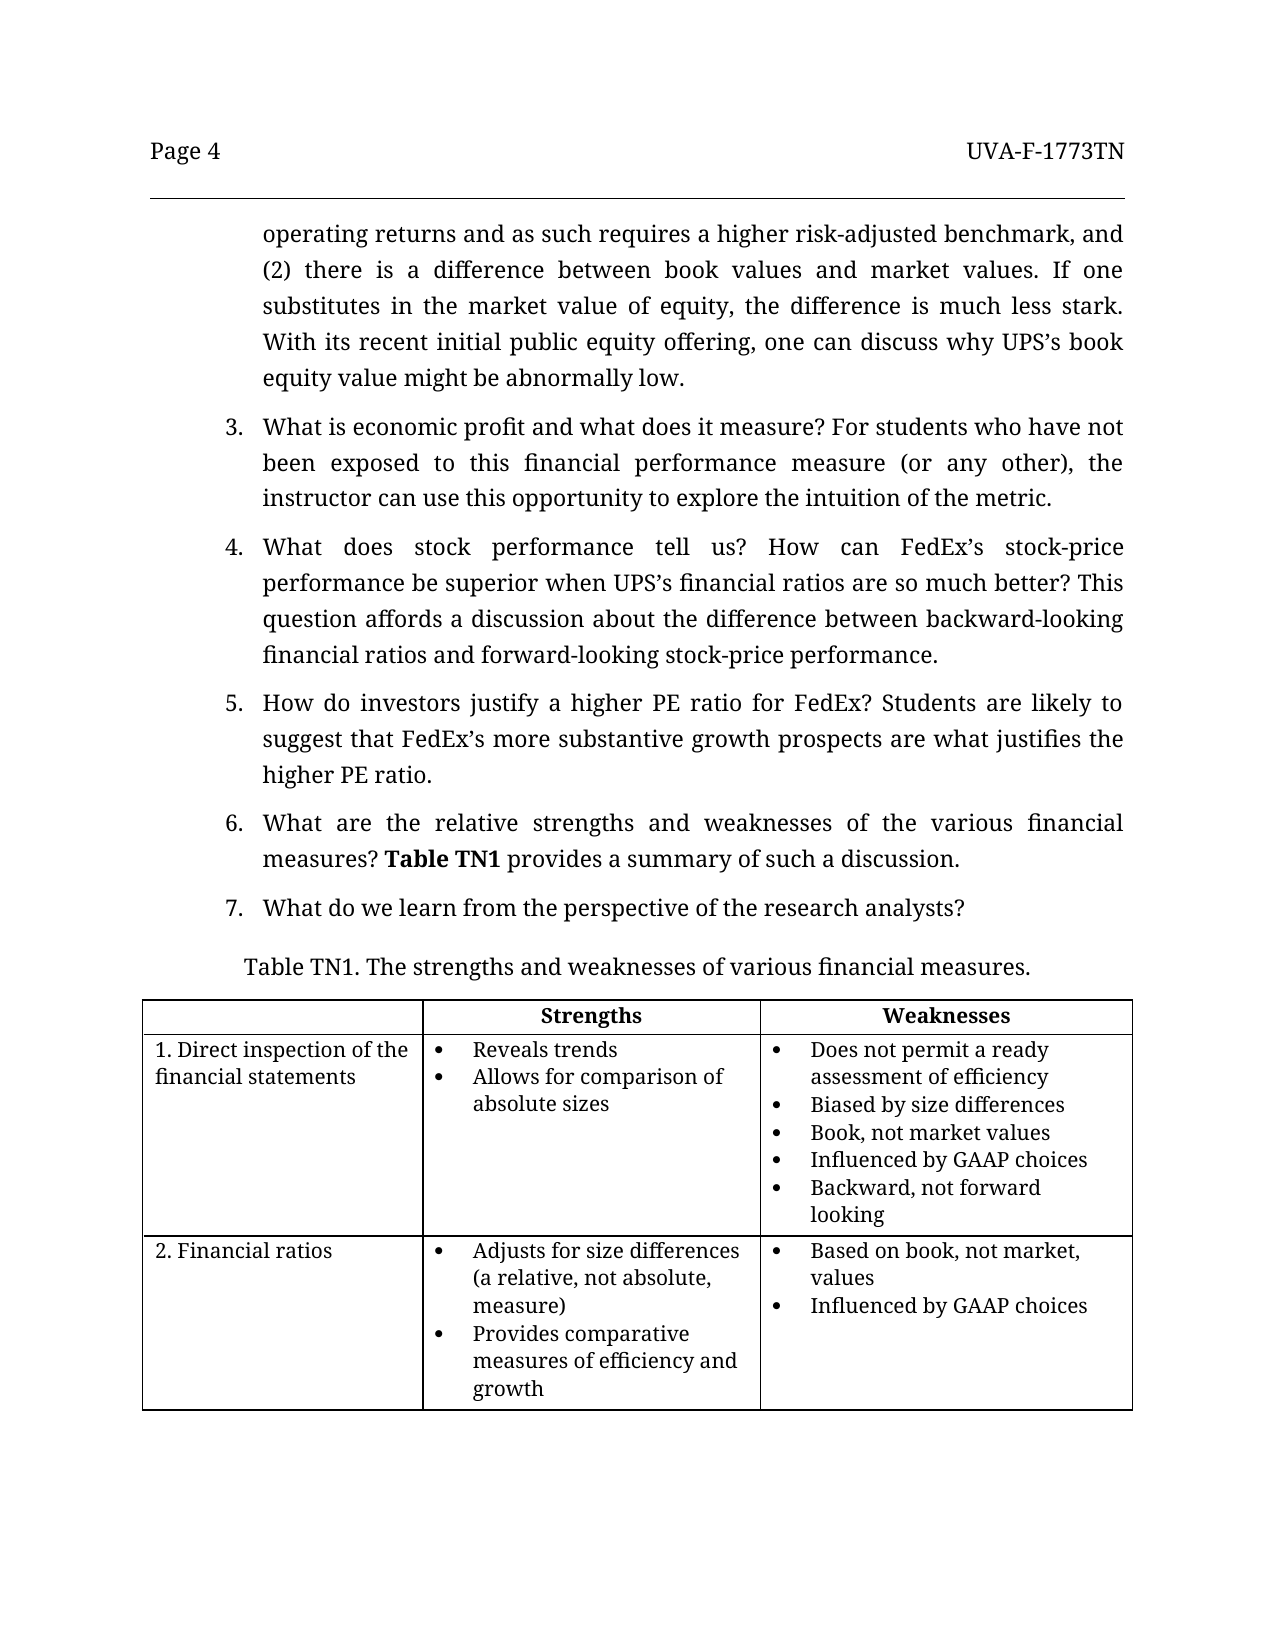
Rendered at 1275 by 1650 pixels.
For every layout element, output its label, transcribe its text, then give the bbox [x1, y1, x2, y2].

table_cell Reveals trends Allows for comparison of absolute sizes [424, 1035, 760, 1235]
list How do investors justify a higher PE ratio for FedEx? Students are likely to suggest that FedEx’s more substantive growth prospects are what justifies the higher PE ratio. [225, 687, 1125, 790]
table_header Strengths [424, 1001, 760, 1033]
table_cell Adjusts for size differences (a relative, not absolute, measure) Provides comparative measures of efficiency and growth [424, 1237, 760, 1409]
table_cell Based on book, not market, values Influenced by GAAP choices [761, 1237, 1132, 1409]
list What is economic profit and what does it measure? For students who have not been exposed to this financial performance measure (or any other), the instructor can use this opportunity to explore the intuition of the metric. [225, 411, 1125, 514]
table_cell 2. Financial ratios [143, 1236, 422, 1409]
list What are the relative strengths and weaknesses of the various financial measures? Table TN1 provides a summary of such a discussion. [225, 807, 1125, 874]
table_cell Does not permit a ready assessment of efficiency Biased by size differences Book, not market values Influenced by GAAP choices Backward, not forward looking [761, 1035, 1132, 1235]
list What does stock performance tell us? How can FedEx’s stock-price performance be superior when UPS’s financial ratios are so much better? This question affords a discussion about the difference between backward-looking financial ratios and forward-looking stock-price performance. [225, 531, 1125, 670]
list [225, 218, 1125, 393]
table_header [143, 1001, 422, 1033]
text Table TN1. The strengths and weaknesses of various financial measures. [150, 951, 1125, 982]
table_header Weaknesses [761, 1001, 1132, 1033]
list What do we learn from the perspective of the research analysts? [225, 892, 1125, 923]
table_cell 1. Direct inspection of the financial statements [143, 1035, 422, 1235]
